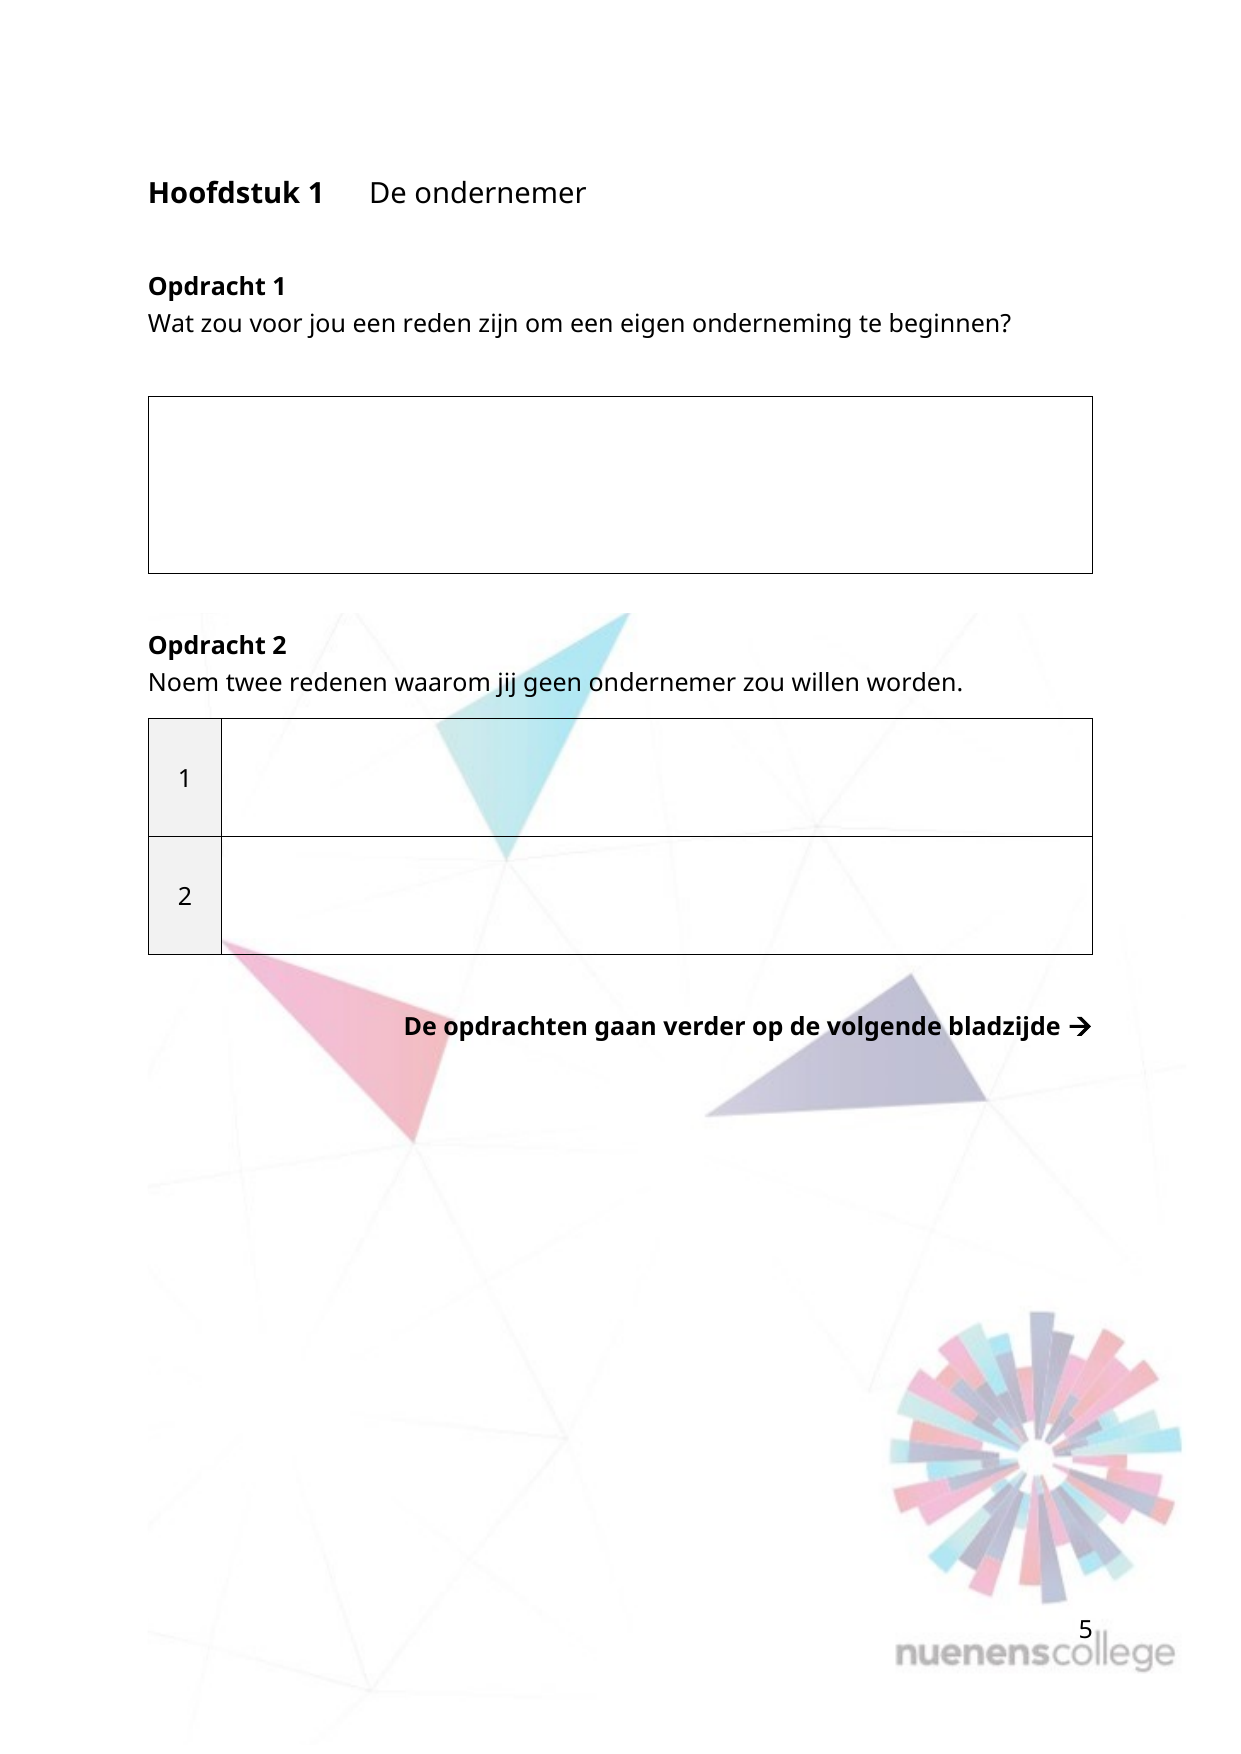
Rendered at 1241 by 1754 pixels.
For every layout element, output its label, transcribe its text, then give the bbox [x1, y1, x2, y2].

subtitle Hoofdstuk 1 De ondernemer [148, 173, 1092, 212]
table_cell 2 [149, 837, 221, 954]
table_header 1 [149, 719, 221, 836]
subtitle Opdracht 1 [148, 269, 1092, 303]
table_cell [222, 837, 1092, 954]
table_header [149, 397, 1092, 573]
table_header [222, 719, 1092, 836]
picture [147, 613, 1187, 1745]
text Noem twee redenen waarom jij geen ondernemer zou willen worden. [148, 664, 1092, 698]
subtitle Opdracht 2 [148, 628, 1092, 662]
text Wat zou voor jou een reden zijn om een eigen onderneming te beginnen? [148, 306, 1092, 340]
text De opdrachten gaan verder op de volgende bladzijde [148, 1008, 1092, 1043]
